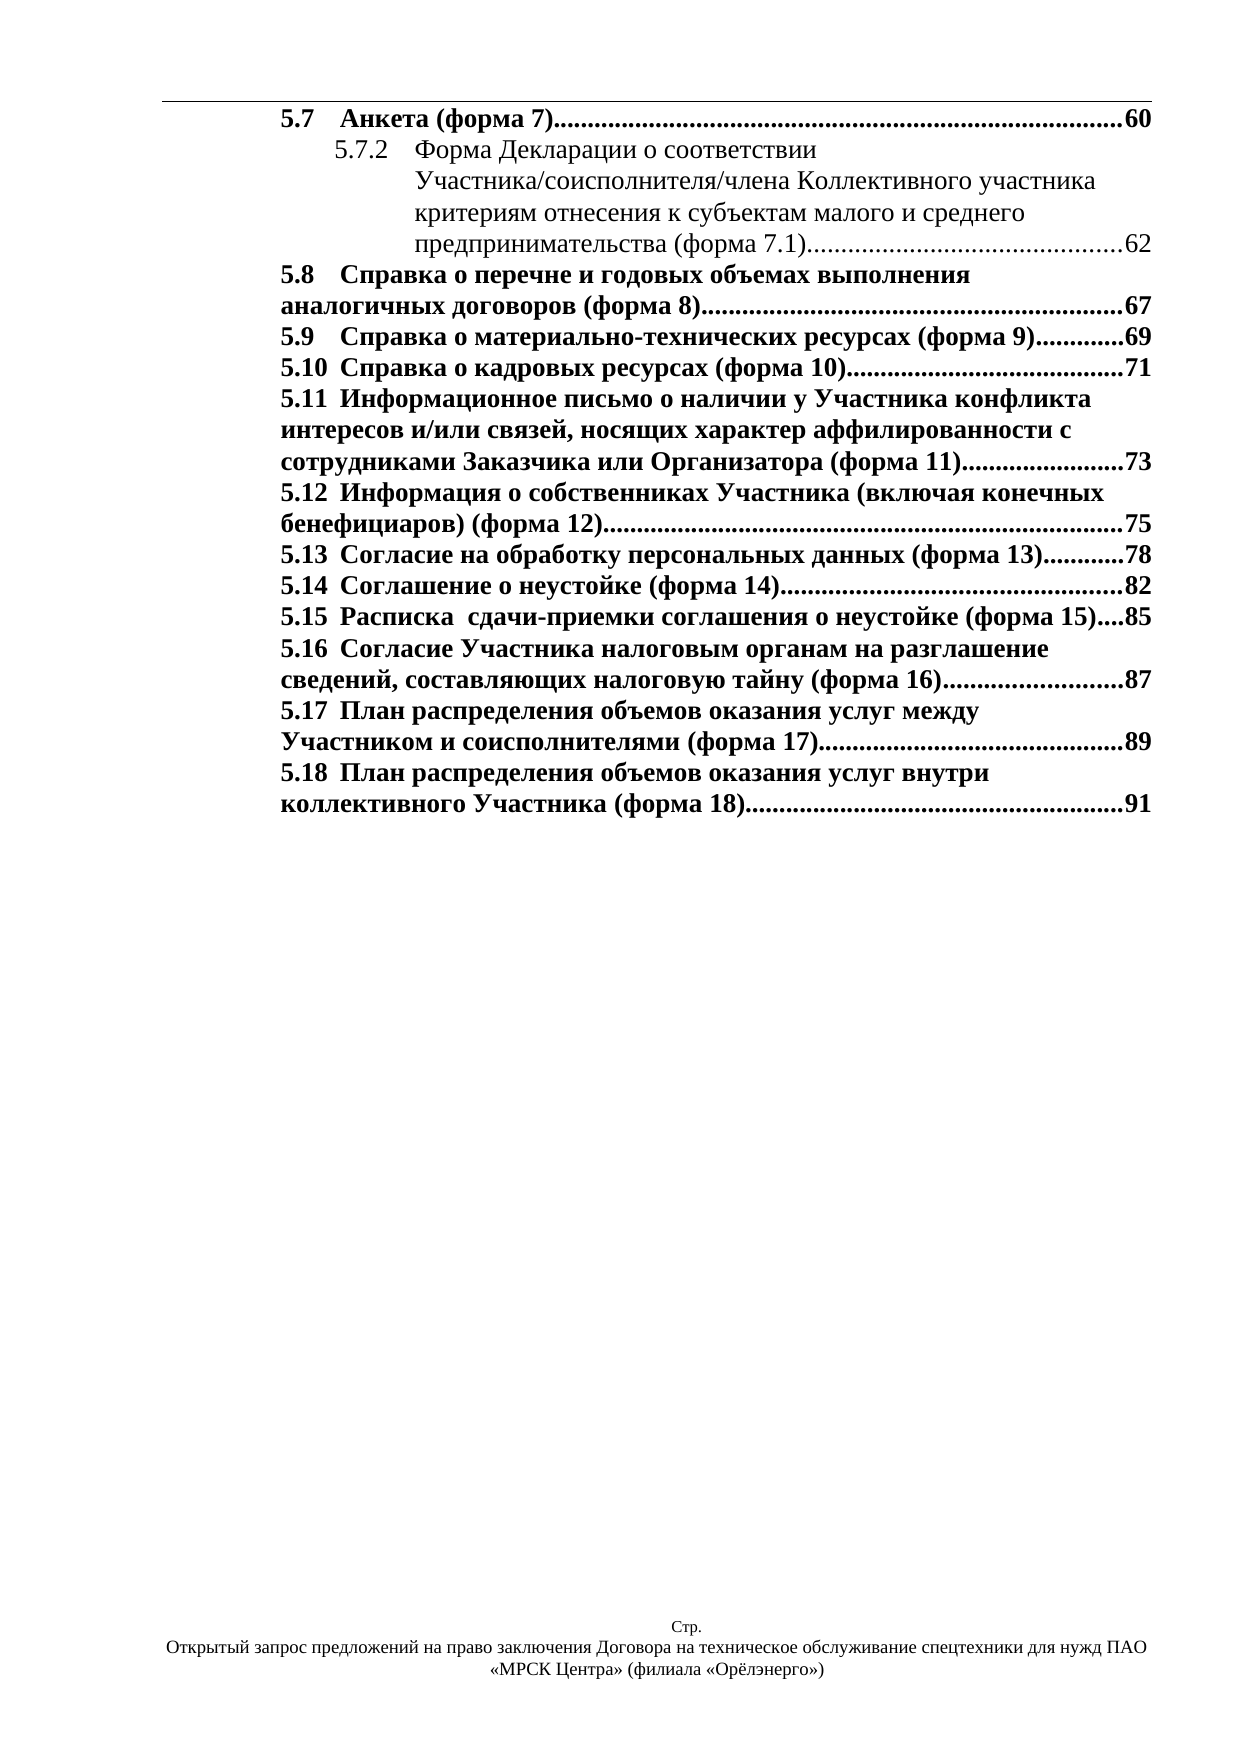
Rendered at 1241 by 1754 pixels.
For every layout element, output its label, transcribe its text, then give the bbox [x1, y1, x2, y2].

text 5.14 Соглашение о неустойке (форма 14) 82 [280, 569, 1133, 601]
text 5.11 Информационное письмо о наличии у Участника конфликта интересов и/или связей, носящих характер аффилированности с сотрудниками Заказчика или Организатора (форма 11) 73 [280, 382, 1133, 476]
text 5.15 Расписка сдачи-приемки соглашения о неустойке (форма 15) 85 [280, 601, 1133, 632]
text 5.13 Согласие на обработку персональных данных (форма 13) 78 [280, 538, 1133, 569]
text 5.10 Справка о кадровых ресурсах (форма 10) 71 [280, 351, 1133, 382]
text 5.7 Анкета (форма 7) 60 [280, 102, 1133, 133]
text 5.17 План распределения объемов оказания услуг между Участником и соисполнителями (форма 17) 89 [280, 694, 1133, 756]
text 5.7.2 Форма Декларации о соответствии Участника/соисполнителя/члена Коллективного участника критериям отнесения к субъектам малого и среднего предпринимательства (форма 7.1) 62 [334, 133, 1144, 258]
text 5.18 План распределения объемов оказания услуг внутри коллективного Участника (форма 18) 91 [280, 756, 1133, 818]
text 5.12 Информация о собственниках Участника (включая конечных бенефициаров) (форма 12) 75 [280, 476, 1133, 538]
text 5.9 Справка о материально-технических ресурсах (форма 9) 69 [280, 320, 1133, 351]
text 5.16 Согласие Участника налоговым органам на разглашение сведений, составляющих налоговую тайну (форма 16) 87 [280, 632, 1133, 694]
text 5.8 Справка о перечне и годовых объемах выполнения аналогичных договоров (форма 8) 67 [280, 258, 1133, 320]
